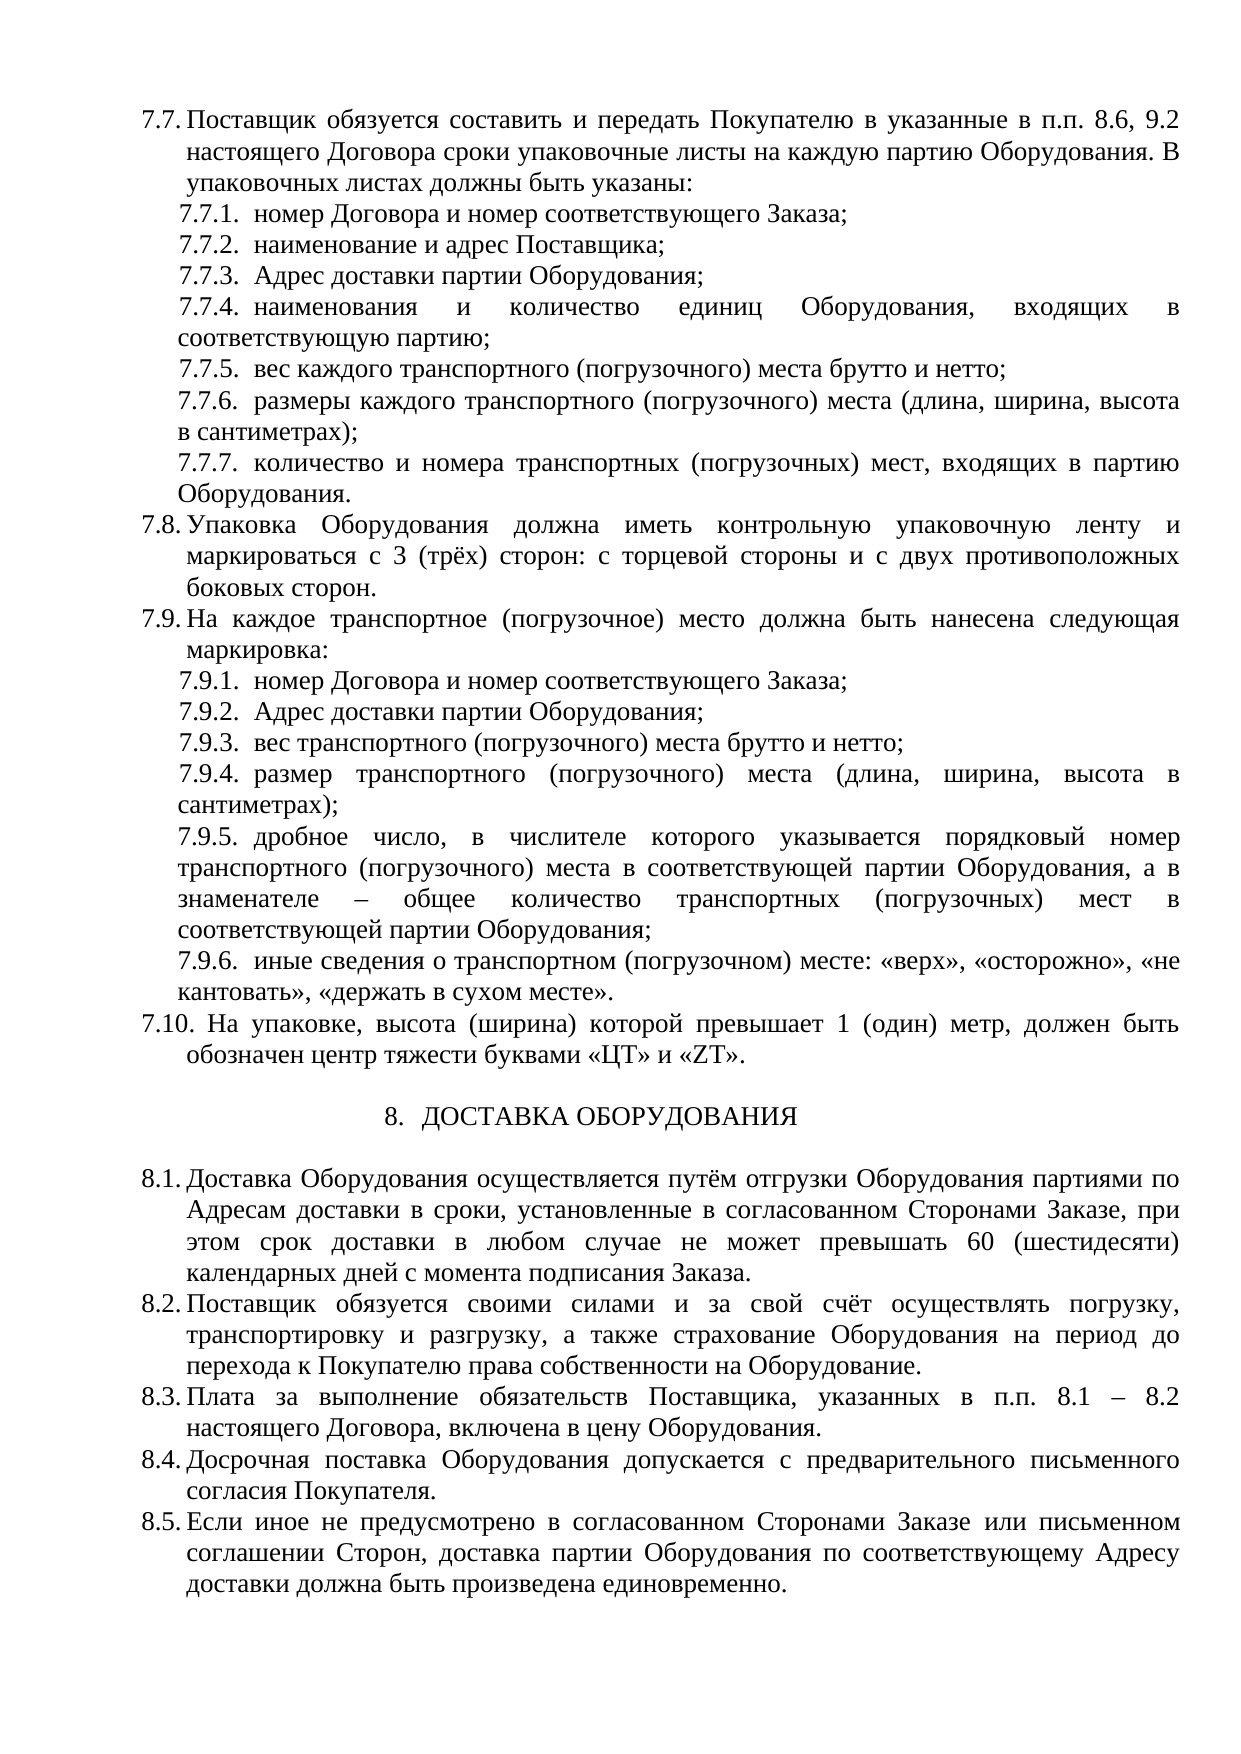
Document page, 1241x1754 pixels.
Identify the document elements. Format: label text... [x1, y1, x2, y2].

list На каждое транспортное (погрузочное) место должна быть нанесена следующая маркировка: [141, 602, 1181, 664]
list Досрочная поставка Оборудования допускается с предварительного письменного согласия Покупателя. [141, 1443, 1181, 1505]
list Поставщик обязуется составить и передать Покупателю в указанные в п.п. 8.6, 9.2 настоящего Договора сроки упаковочные листы на каждую партию Оборудования. В упаковочных листах должны быть указаны: [141, 103, 1181, 197]
list иные сведения о транспортном (погрузочном) месте: «верх», «осторожно», «не кантовать», «держать в сухом месте». [177, 944, 1181, 1007]
list вес транспортного (погрузочного) места брутто и нетто; [178, 726, 1181, 757]
list наименования и количество единиц Оборудования, входящих в соответствующую партию; [177, 290, 1181, 353]
list Адрес доставки партии Оборудования; [178, 259, 1181, 290]
list Поставщик обязуется своими силами и за свой счёт осуществлять погрузку, транспортировку и разгрузку, а также страхование Оборудования на период до перехода к Покупателю права собственности на Оборудование. [141, 1287, 1181, 1380]
list наименование и адрес Поставщика; [178, 228, 1181, 259]
list размеры каждого транспортного (погрузочного) места (длина, ширина, высота в сантиметрах); [177, 384, 1181, 446]
list количество и номера транспортных (погрузочных) мест, входящих в партию Оборудования. [177, 446, 1181, 508]
list Если иное не предусмотрено в согласованном Сторонами Заказе или письменном соглашении Сторон, доставка партии Оборудования по соответствующему Адресу доставки должна быть произведена единовременно. [141, 1505, 1181, 1598]
list дробное число, в числителе которого указывается порядковый номер транспортного (погрузочного) места в соответствующей партии Оборудования, а в знаменателе – общее количество транспортных (погрузочных) мест в соответствующей партии Оборудования; [177, 820, 1181, 944]
list номер Договора и номер соответствующего Заказа; [178, 197, 1181, 228]
list Упаковка Оборудования должна иметь контрольную упаковочную ленту и маркироваться с 3 (трёх) сторон: с торцевой стороны и с двух противоположных боковых сторон. [141, 508, 1181, 602]
list размер транспортного (погрузочного) места (длина, ширина, высота в сантиметрах); [177, 757, 1181, 820]
list вес каждого транспортного (погрузочного) места брутто и нетто; [178, 353, 1181, 384]
list номер Договора и номер соответствующего Заказа; [178, 664, 1181, 695]
list ДОСТАВКА ОБОРУДОВАНИЯ [384, 1100, 1181, 1131]
list На упаковке, высота (ширина) которой превышает 1 (один) метр, должен быть обозначен центр тяжести буквами «ЦТ» и «ZT». [141, 1007, 1181, 1069]
list Адрес доставки партии Оборудования; [178, 695, 1181, 726]
list Плата за выполнение обязательств Поставщика, указанных в п.п. 8.1 – 8.2 настоящего Договора, включена в цену Оборудования. [141, 1380, 1181, 1443]
list Доставка Оборудования осуществляется путём отгрузки Оборудования партиями по Адресам доставки в сроки, установленные в согласованном Сторонами Заказе, при этом срок доставки в любом случае не может превышать 60 (шестидесяти) календарных дней с момента подписания Заказа. [141, 1162, 1181, 1287]
